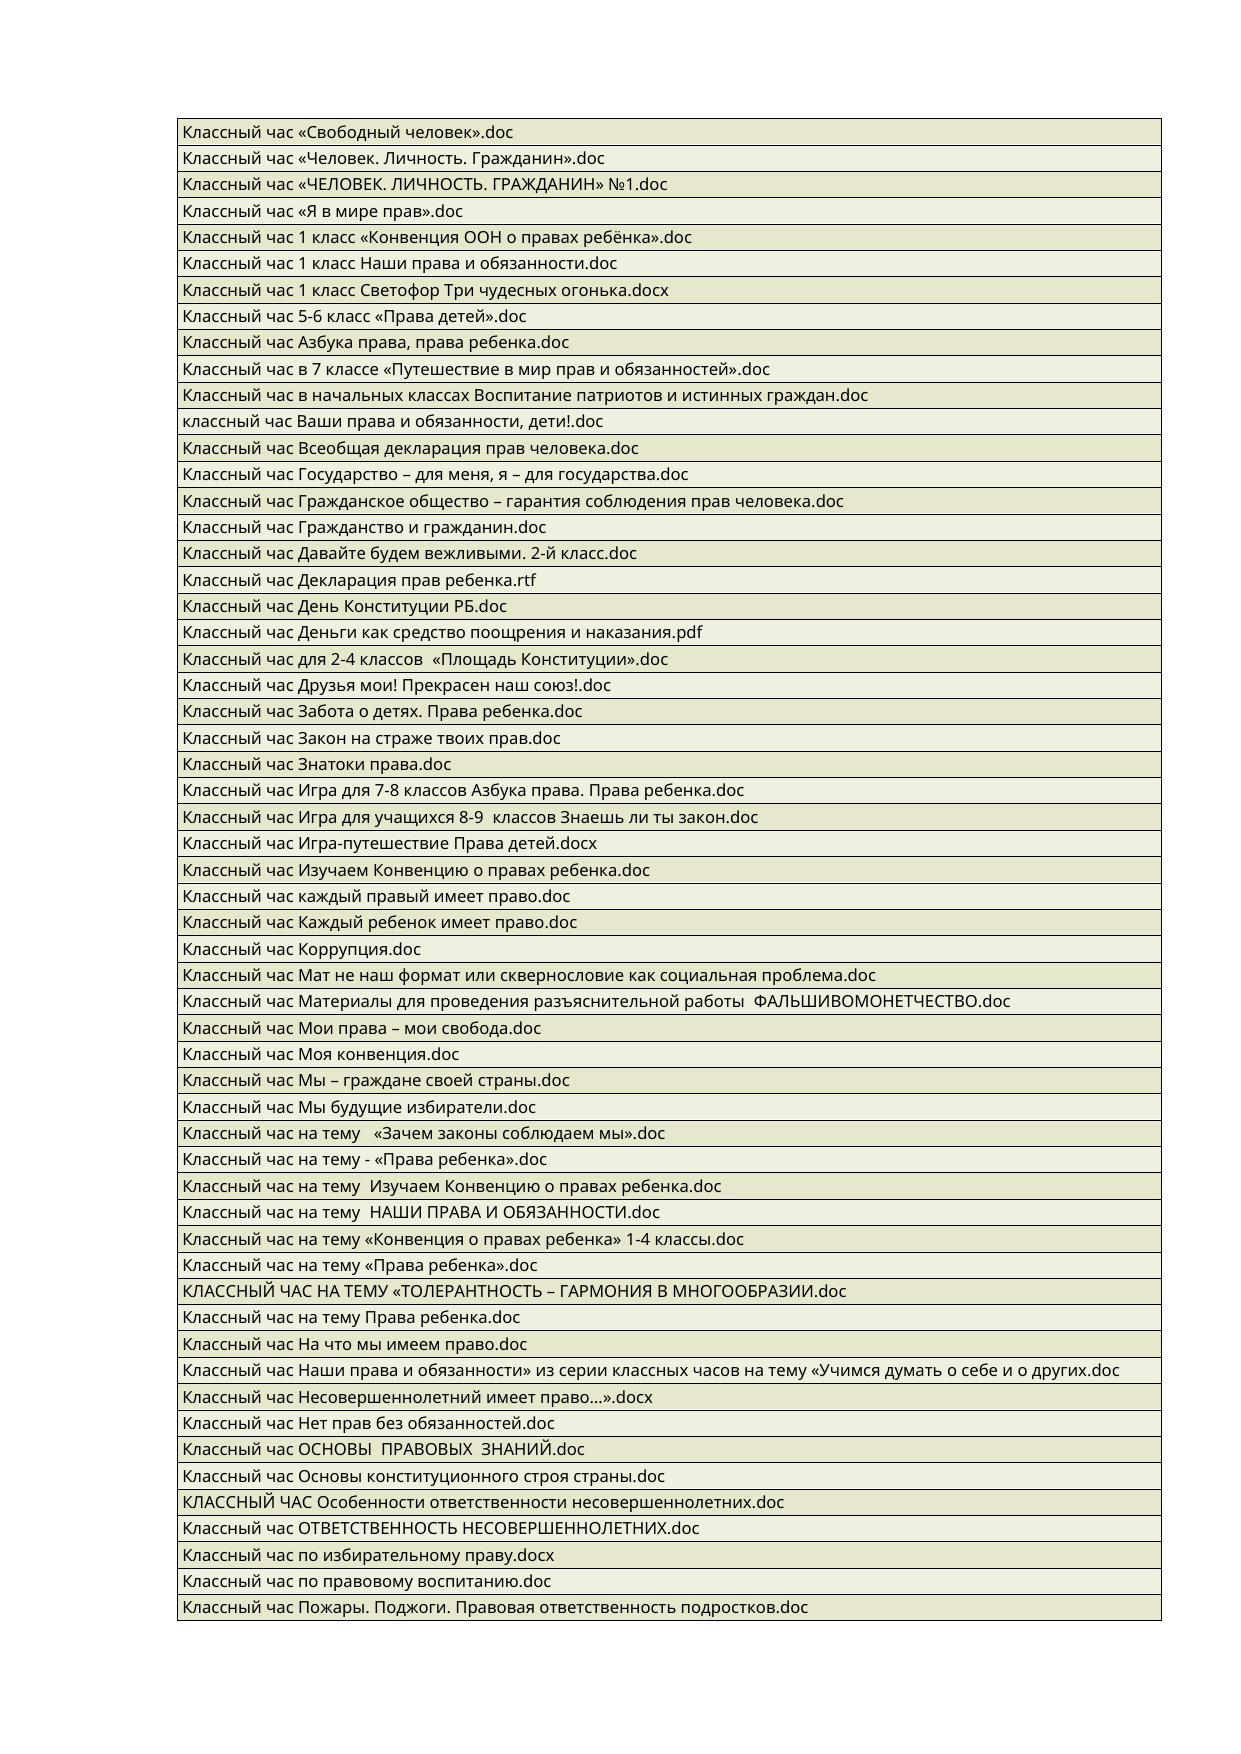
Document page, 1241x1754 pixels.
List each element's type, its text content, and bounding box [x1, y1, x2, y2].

table_cell Классный час на тему «Права ребенка».doc [178, 1253, 1161, 1278]
table_cell Классный час Гражданство и гражданин.doc [178, 515, 1161, 540]
table_cell Классный час Государство – для меня, я – для государства.doc [178, 462, 1161, 487]
table_cell Классный час Пожары. Поджоги. Правовая ответственность подростков.doc [178, 1595, 1161, 1620]
table_cell Классный час Мы будущие избиратели.doc [178, 1094, 1161, 1119]
table_cell Классный час «ЧЕЛОВЕК. ЛИЧНОСТЬ. ГРАЖДАНИН» №1.doc [178, 172, 1161, 197]
table_cell Классный час 1 класс Светофор Три чудесных огонька.docx [178, 277, 1161, 303]
table_cell Классный час для 2-4 классов «Площадь Конституции».doc [178, 646, 1161, 672]
table_cell Классный час Деньги как средство поощрения и наказания.pdf [178, 620, 1161, 645]
table_cell Классный час на тему Изучаем Конвенцию о правах ребенка.doc [178, 1173, 1161, 1199]
table_cell Классный час Друзья мои! Прекрасен наш союз!.doc [178, 673, 1161, 698]
table_cell Классный час Мат не наш формат или сквернословие как социальная проблема.doc [178, 963, 1161, 988]
table_cell Классный час на тему «Зачем законы соблюдаем мы».doc [178, 1121, 1161, 1146]
table_cell Классный час на тему Права ребенка.doc [178, 1305, 1161, 1330]
table_cell Классный час 1 класс Наши права и обязанности.doc [178, 251, 1161, 276]
table_cell Классный час на тему «Конвенция о правах ребенка» 1-4 классы.doc [178, 1226, 1161, 1251]
table_cell Классный час Основы конституционного строя страны.doc [178, 1463, 1161, 1488]
table_cell Классный час по избирательному праву.docx [178, 1542, 1161, 1568]
table_cell Классный час Всеобщая декларация прав человека.doc [178, 435, 1161, 461]
table_cell Классный час Гражданское общество – гарантия соблюдения прав человека.doc [178, 488, 1161, 513]
table_cell Классный час Каждый ребенок имеет право.doc [178, 910, 1161, 935]
table_cell Классный час Несовершеннолетний имеет право…».docx [178, 1384, 1161, 1409]
table_cell Классный час На что мы имеем право.doc [178, 1331, 1161, 1357]
table_cell Классный час Давайте будем вежливыми. 2-й класс.doc [178, 541, 1161, 566]
table_cell Классный час Нет прав без обязанностей.doc [178, 1411, 1161, 1436]
table_cell Классный час на тему НАШИ ПРАВА И ОБЯЗАННОСТИ.doc [178, 1200, 1161, 1225]
table_cell Классный час в 7 классе «Путешествие в мир прав и обязанностей».doc [178, 356, 1161, 382]
table_cell классный час Ваши права и обязанности, дети!.doc [178, 409, 1161, 434]
table_cell Классный час 5-6 класс «Права детей».doc [178, 304, 1161, 329]
table_cell Классный час Мы – граждане своей страны.doc [178, 1068, 1161, 1093]
table_cell Классный час Материалы для проведения разъяснительной работы ФАЛЬШИВОМОНЕТЧЕСТВО.doc [178, 989, 1161, 1014]
table_cell Классный час Азбука права, права ребенка.doc [178, 330, 1161, 355]
table_cell Классный час Игра для учащихся 8-9 классов Знаешь ли ты закон.doc [178, 804, 1161, 830]
table_cell Классный час на тему - «Права ребенка».doc [178, 1147, 1161, 1172]
table_cell Классный час 1 класс «Конвенция ООН о правах ребёнка».doc [178, 225, 1161, 250]
table_cell Классный час ОТВЕТСТВЕННОСТЬ НЕСОВЕРШЕННОЛЕТНИХ.doc [178, 1516, 1161, 1541]
table_cell Классный час Изучаем Конвенцию о правах ребенка.doc [178, 857, 1161, 882]
table_cell Классный час Моя конвенция.doc [178, 1042, 1161, 1067]
table_cell Классный час Мои права – мои свобода.doc [178, 1015, 1161, 1041]
table_cell Классный час Знатоки права.doc [178, 752, 1161, 777]
table_cell КЛАССНЫЙ ЧАС НА ТЕМУ «ТОЛЕРАНТНОСТЬ – ГАРМОНИЯ В МНОГООБРАЗИИ.doc [178, 1279, 1161, 1304]
table_cell Классный час «Свободный человек».doc [178, 119, 1161, 144]
table_cell Классный час День Конституции РБ.doc [178, 594, 1161, 619]
table_cell Классный час «Я в мире прав».doc [178, 198, 1161, 223]
table_cell Классный час Игра для 7-8 классов Азбука права. Права ребенка.doc [178, 778, 1161, 803]
table_cell Классный час Закон на страже твоих прав.doc [178, 725, 1161, 751]
table_cell Классный час Игра-путешествие Права детей.docx [178, 831, 1161, 856]
table_cell Классный час в начальных классах Воспитание патриотов и истинных граждан.doc [178, 383, 1161, 408]
table_cell Классный час Декларация прав ребенка.rtf [178, 567, 1161, 592]
table_cell Классный час Наши права и обязанности» из серии классных часов на тему «Учимся думать о себе и о других.doc [178, 1358, 1161, 1383]
table_cell Классный час Забота о детях. Права ребенка.doc [178, 699, 1161, 724]
table_cell Классный час каждый правый имеет право.doc [178, 884, 1161, 909]
table_cell Классный час «Человек. Личность. Гражданин».doc [178, 146, 1161, 171]
table_cell КЛАССНЫЙ ЧАС Особенности ответственности несовершеннолетних.doc [178, 1490, 1161, 1515]
table_cell Классный час Коррупция.doc [178, 936, 1161, 961]
table_cell Классный час по правовому воспитанию.doc [178, 1569, 1161, 1594]
table_cell Классный час ОСНОВЫ ПРАВОВЫХ ЗНАНИЙ.doc [178, 1437, 1161, 1462]
